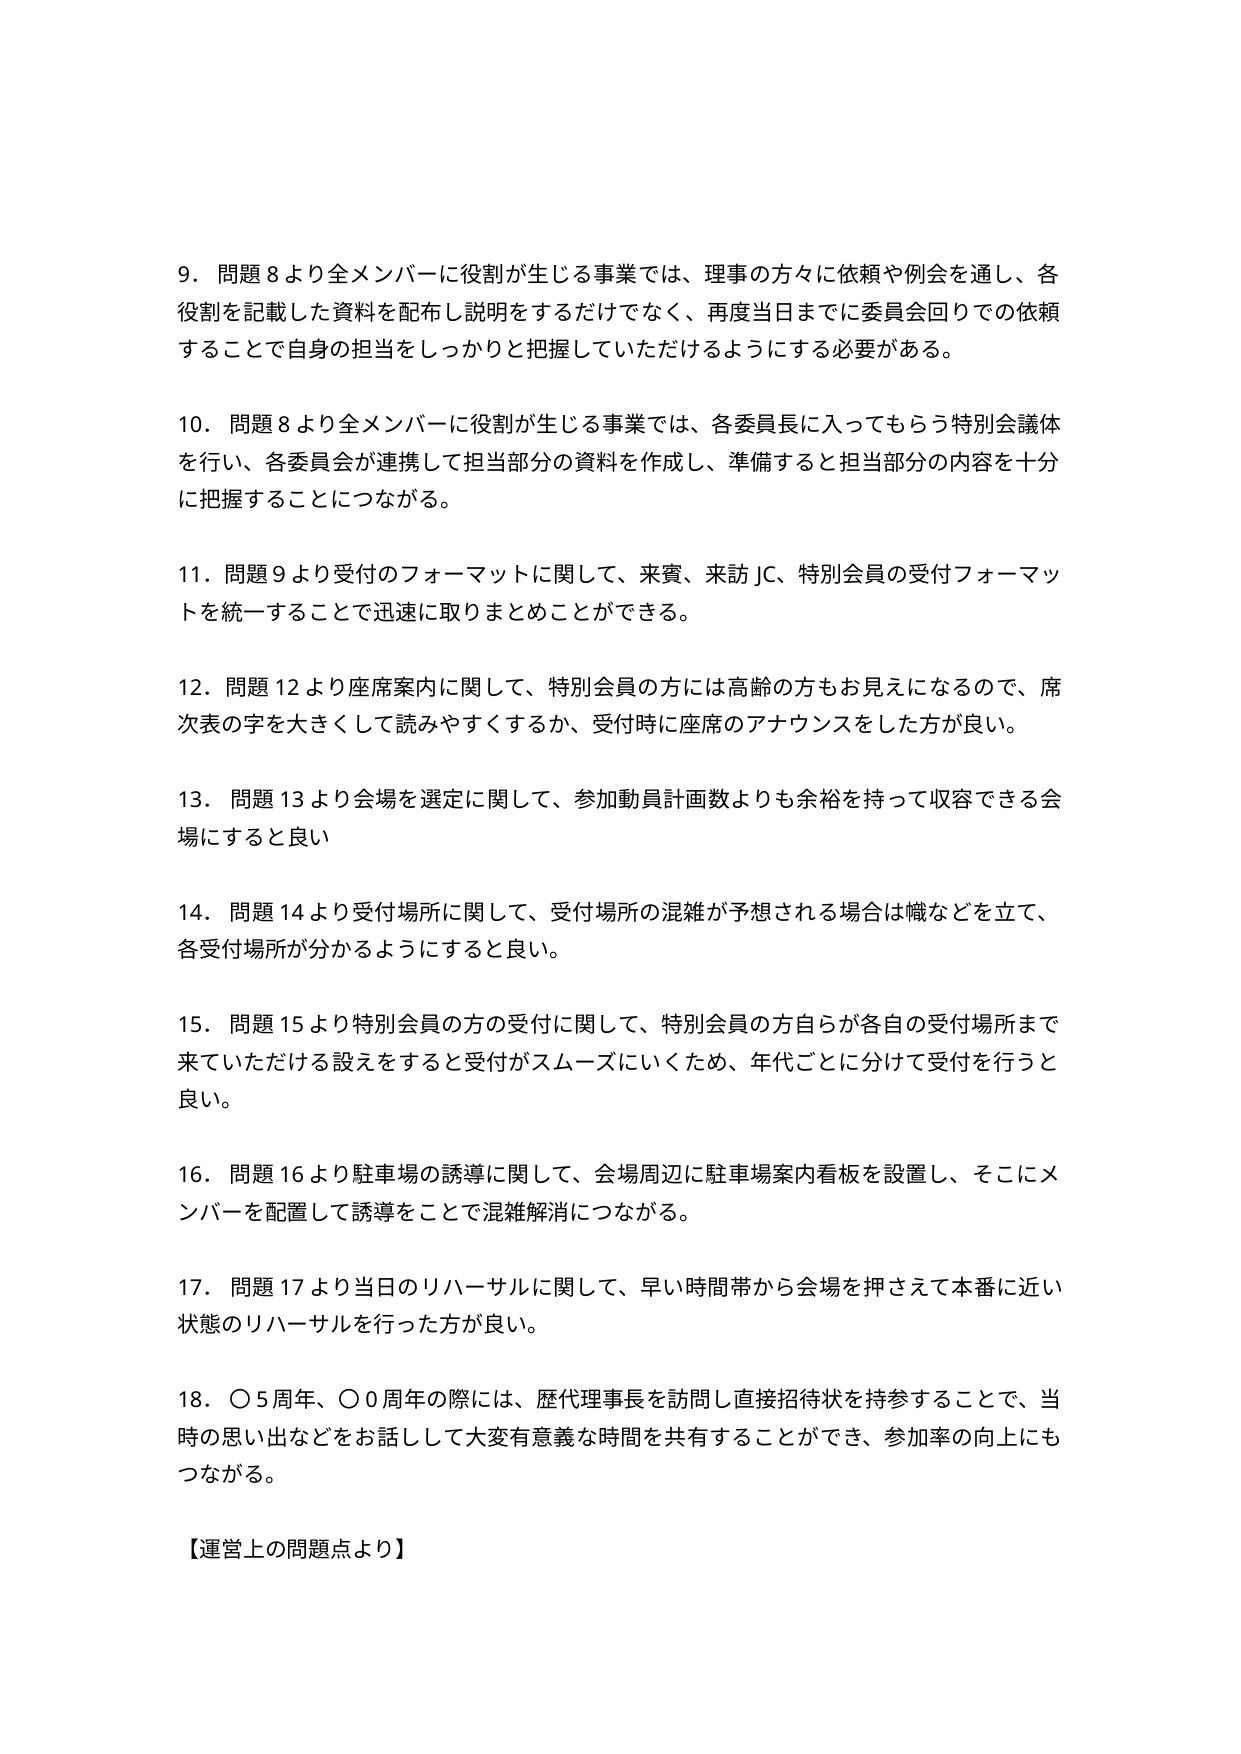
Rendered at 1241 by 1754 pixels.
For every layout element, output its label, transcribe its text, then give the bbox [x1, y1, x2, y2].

text 9． 問題8より全メンバーに役割が生じる事業では、理事の方々に依頼や例会を通し、各役割を記載した資料を配布し説明をするだけでなく、再度当日までに委員会回りでの依頼することで自身の担当をしっかりと把握していただけるようにする必要がある。 [177, 254, 1063, 367]
text 17． 問題17より当日のリハーサルに関して、早い時間帯から会場を押さえて本番に近い状態のリハーサルを行った方が良い。 [177, 1267, 1063, 1342]
text 【運営上の問題点より】 [177, 1529, 1063, 1567]
text 14． 問題14より受付場所に関して、受付場所の混雑が予想される場合は幟などを立て、各受付場所が分かるようにすると良い。 [177, 892, 1063, 967]
text 12．問題12より座席案内に関して、特別会員の方には高齢の方もお見えになるので、席次表の字を大きくして読みやすくするか、受付時に座席のアナウンスをした方が良い。 [177, 667, 1063, 742]
text 11．問題９より受付のフォーマットに関して、来賓、来訪JC、特別会員の受付フォーマットを統一することで迅速に取りまとめことができる。 [177, 554, 1063, 629]
text 18． 〇5周年、〇0周年の際には、歴代理事長を訪問し直接招待状を持参することで、当時の思い出などをお話しして大変有意義な時間を共有することができ、参加率の向上にもつながる。 [177, 1379, 1063, 1492]
text 10． 問題8より全メンバーに役割が生じる事業では、各委員長に入ってもらう特別会議体を行い、各委員会が連携して担当部分の資料を作成し、準備すると担当部分の内容を十分に把握することにつながる。 [177, 404, 1063, 517]
text 16． 問題16より駐車場の誘導に関して、会場周辺に駐車場案内看板を設置し、そこにメンバーを配置して誘導をことで混雑解消につながる。 [177, 1154, 1063, 1229]
text 15． 問題15より特別会員の方の受付に関して、特別会員の方自らが各自の受付場所まで来ていただける設えをすると受付がスムーズにいくため、年代ごとに分けて受付を行うと良い。 [177, 1004, 1063, 1117]
text 13． 問題13より会場を選定に関して、参加動員計画数よりも余裕を持って収容できる会場にすると良い [177, 779, 1063, 854]
